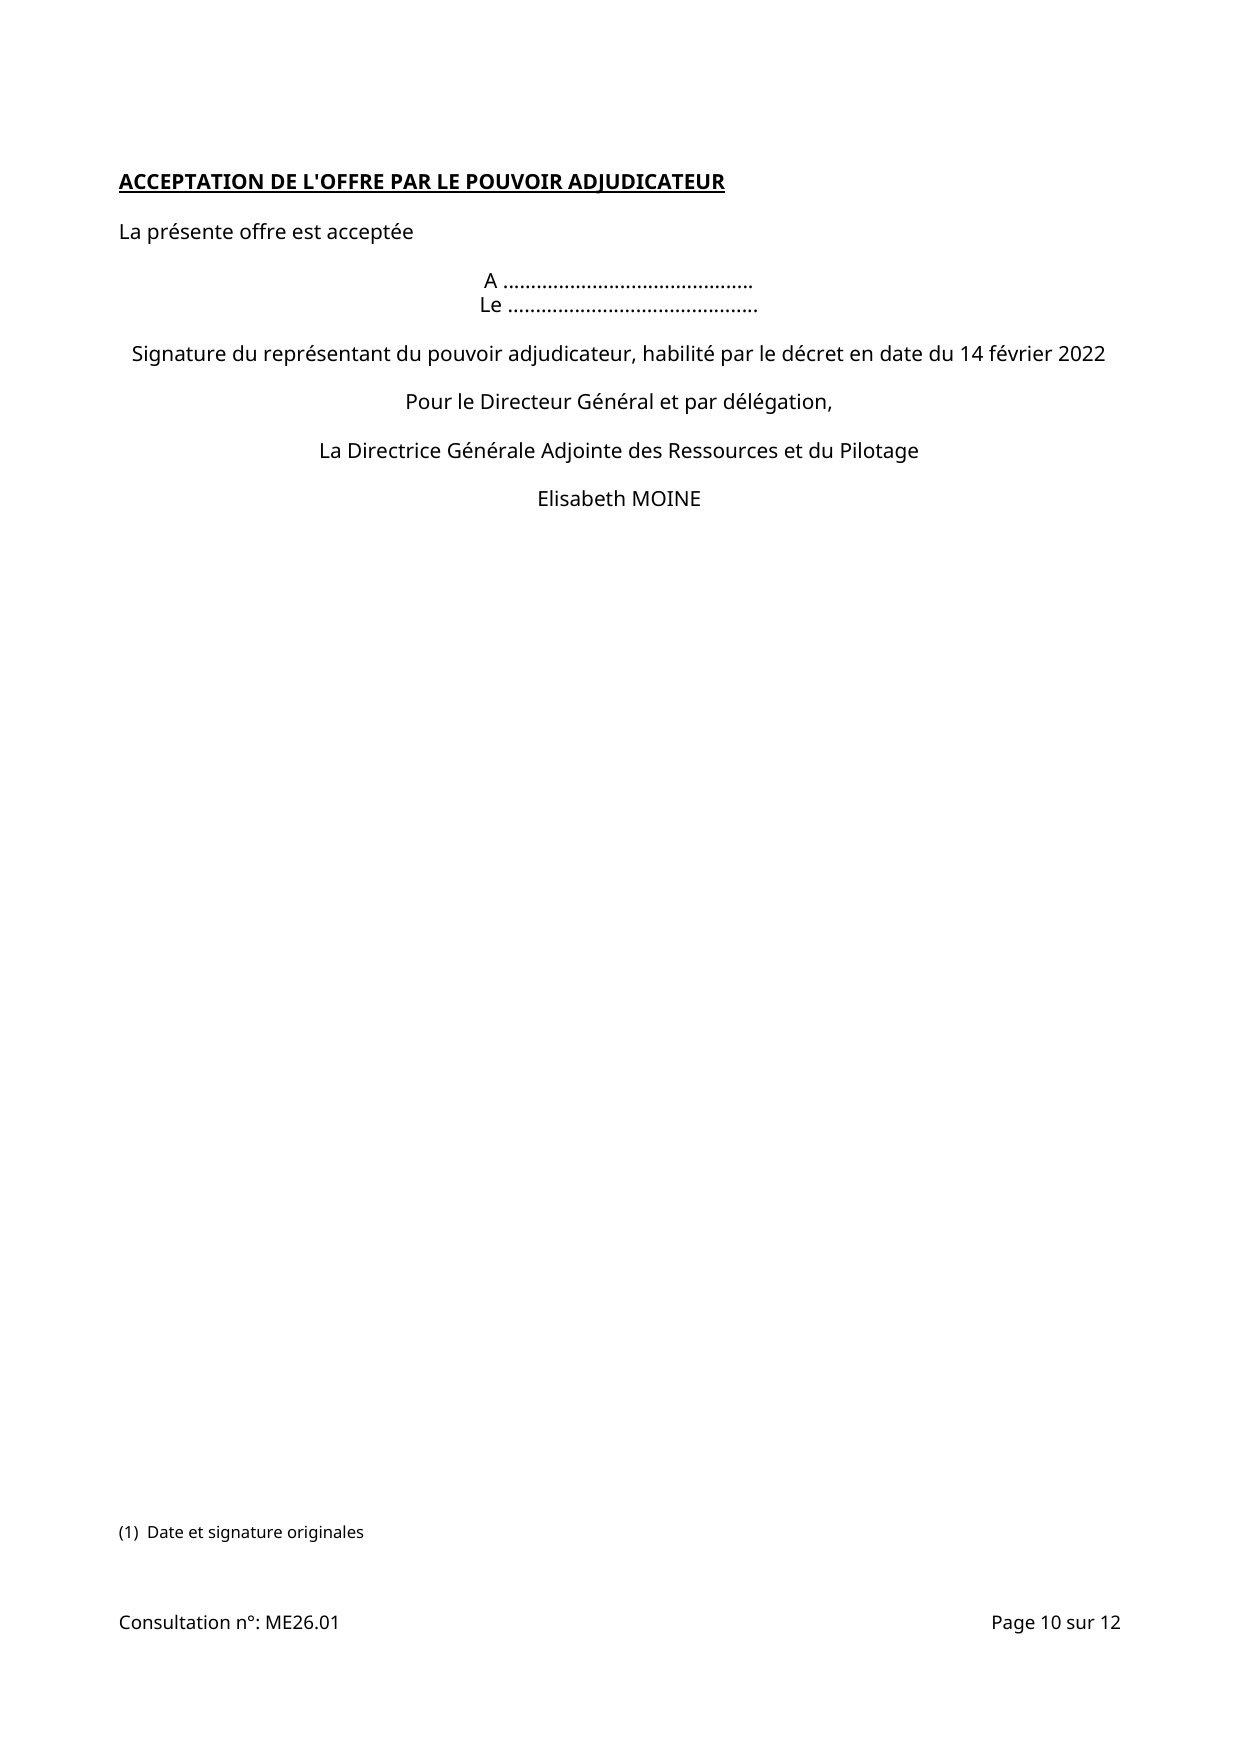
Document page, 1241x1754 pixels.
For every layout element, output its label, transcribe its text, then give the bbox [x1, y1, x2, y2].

text La Directrice Générale Adjointe des Ressources et du Pilotage [119, 439, 1119, 463]
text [119, 293, 1119, 317]
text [119, 269, 1119, 293]
text La présente offre est acceptée [119, 221, 1121, 245]
text Signature du représentant du pouvoir adjudicateur, habilité par le décret en date du 14 février 2022 [119, 342, 1119, 366]
text Pour le Directeur Général et par délégation, [119, 391, 1119, 415]
text Elisabeth MOINE [119, 487, 1119, 511]
text ACCEPTATION DE L'OFFRE PAR LE POUVOIR ADJUDICATEUR [119, 167, 1121, 196]
